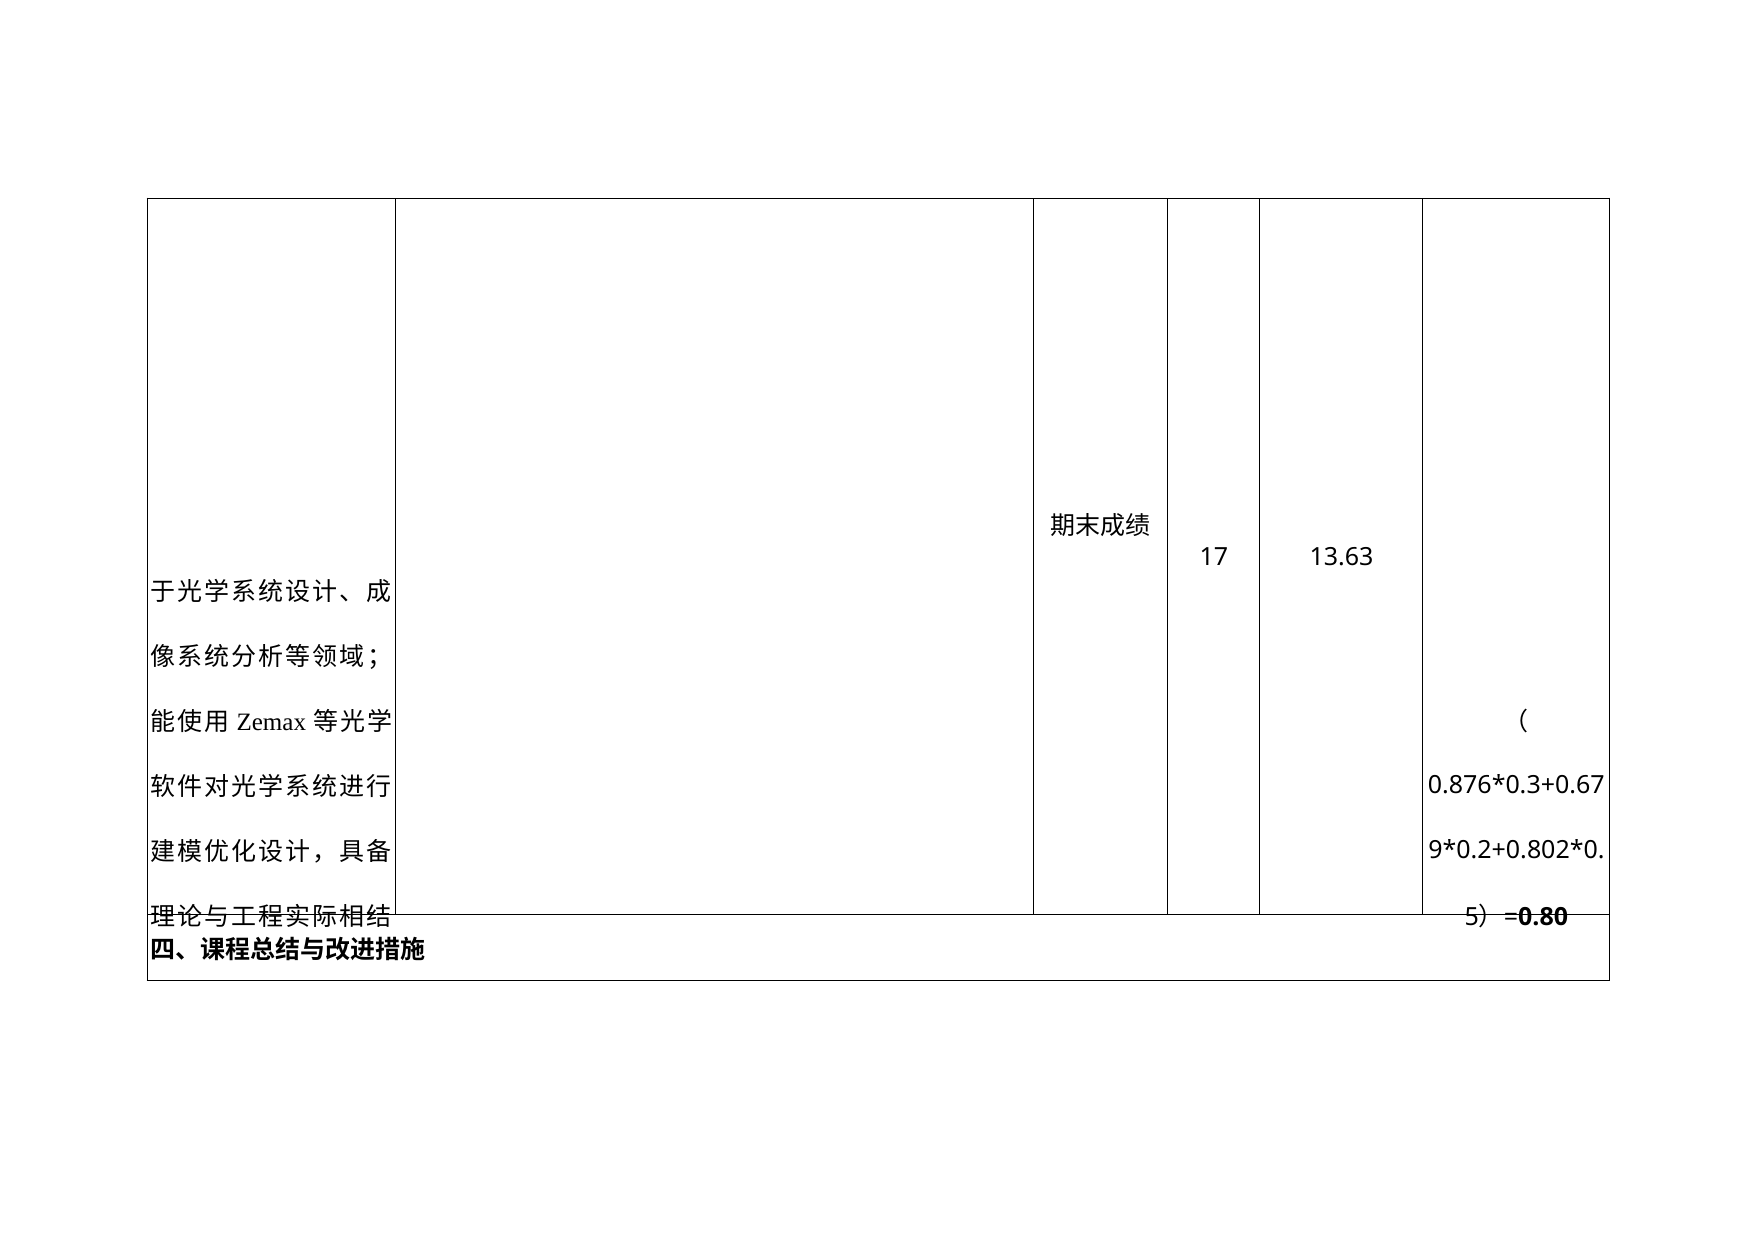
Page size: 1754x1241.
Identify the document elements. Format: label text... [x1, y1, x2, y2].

table_cell 17 [1168, 199, 1259, 914]
table_cell 13.63 [1260, 199, 1422, 914]
table_cell 课程总结与改进措施 [148, 915, 1609, 980]
table_cell 期末成绩 [1034, 199, 1167, 914]
